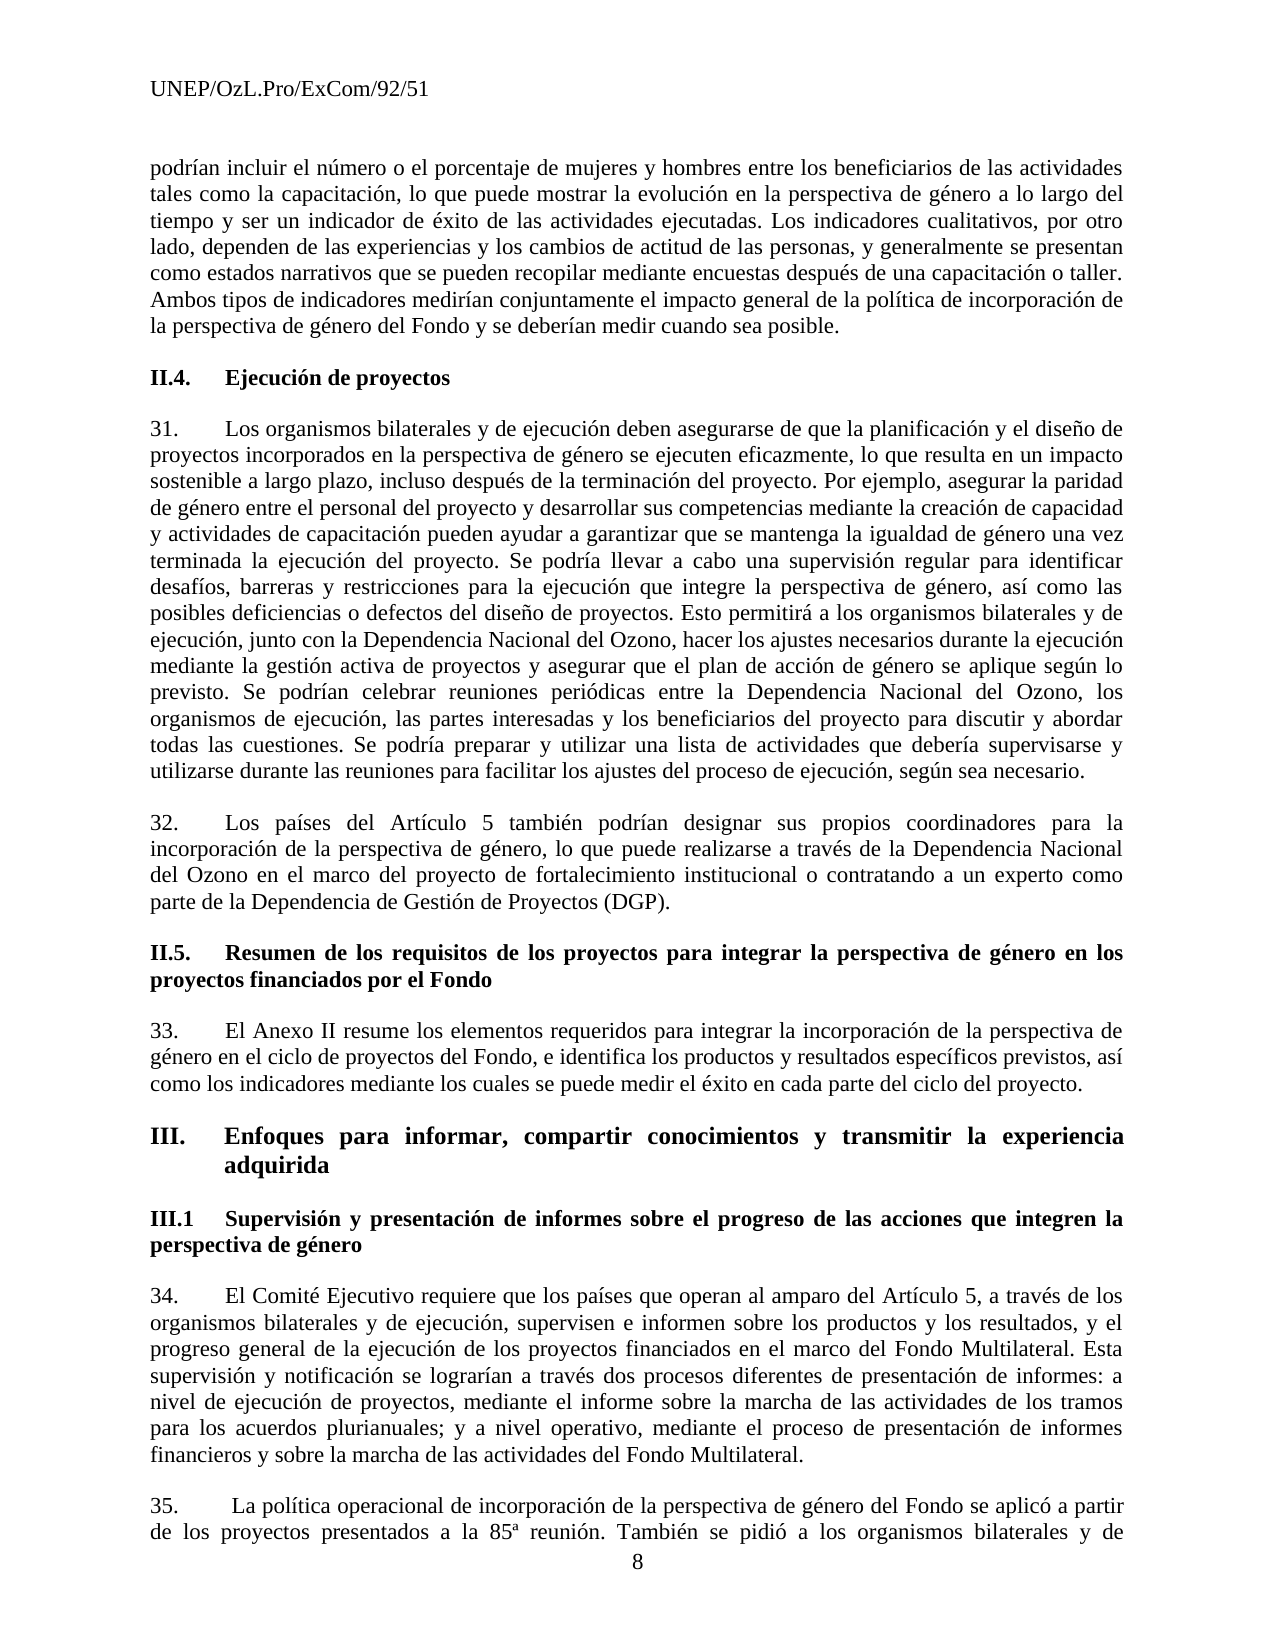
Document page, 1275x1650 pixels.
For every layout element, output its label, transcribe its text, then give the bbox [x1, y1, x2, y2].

list Los países del Artículo 5 también podrían designar sus propios coordinadores para la incorporación de la perspectiva de género, lo que puede realizarse a través de la Dependencia Nacional del Ozono en el marco del proyecto de fortalecimiento institucional o contratando a un experto como parte de la Dependencia de Gestión de Proyectos (DGP). [150, 809, 1125, 914]
list Enfoques para informar, compartir conocimientos y transmitir la experiencia adquirida [150, 1121, 1125, 1178]
list III.1 Supervisión y presentación de informes sobre el progreso de las acciones que integren la perspectiva de género [150, 1205, 1125, 1258]
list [150, 1492, 1125, 1545]
list El Anexo II resume los elementos requeridos para integrar la incorporación de la perspectiva de género en el ciclo de proyectos del Fondo, e identifica los productos y resultados específicos previstos, así como los indicadores mediante los cuales se puede medir el éxito en cada parte del ciclo del proyecto. [150, 1017, 1125, 1096]
list El Comité Ejecutivo requiere que los países que operan al amparo del Artículo 5, a través de los organismos bilaterales y de ejecución, supervisen e informen sobre los productos y los resultados, y el progreso general de la ejecución de los proyectos financiados en el marco del Fondo Multilateral. Esta supervisión y notificación se lograrían a través dos procesos diferentes de presentación de informes: a nivel de ejecución de proyectos, mediante el informe sobre la marcha de las actividades de los tramos para los acuerdos plurianuales; y a nivel operativo, mediante el proceso de presentación de informes financieros y sobre la marcha de las actividades del Fondo Multilateral. [150, 1283, 1125, 1467]
list Los organismos bilaterales y de ejecución deben asegurarse de que la planificación y el diseño de proyectos incorporados en la perspectiva de género se ejecuten eficazmente, lo que resulta en un impacto sostenible a largo plazo, incluso después de la terminación del proyecto. Por ejemplo, asegurar la paridad de género entre el personal del proyecto y desarrollar sus competencias mediante la creación de capacidad y actividades de capacitación pueden ayudar a garantizar que se mantenga la igualdad de género una vez terminada la ejecución del proyecto. Se podría llevar a cabo una supervisión regular para identificar desafíos, barreras y restricciones para la ejecución que integre la perspectiva de género, así como las posibles deficiencias o defectos del diseño de proyectos. Esto permitirá a los organismos bilaterales y de ejecución, junto con la Dependencia Nacional del Ozono, hacer los ajustes necesarios durante la ejecución mediante la gestión activa de proyectos y asegurar que el plan de acción de género se aplique según lo previsto. Se podrían celebrar reuniones periódicas entre la Dependencia Nacional del Ozono, los organismos de ejecución, las partes interesadas y los beneficiarios del proyecto para discutir y abordar todas las cuestiones. Se podría preparar y utilizar una lista de actividades que debería supervisarse y utilizarse durante las reuniones para facilitar los ajustes del proceso de ejecución, según sea necesario. [150, 415, 1125, 784]
text II.4. Ejecución de proyectos [150, 363, 1125, 390]
text II.5. Resumen de los requisitos de los proyectos para integrar la perspectiva de género en los proyectos financiados por el Fondo [150, 939, 1125, 992]
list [150, 154, 1125, 338]
